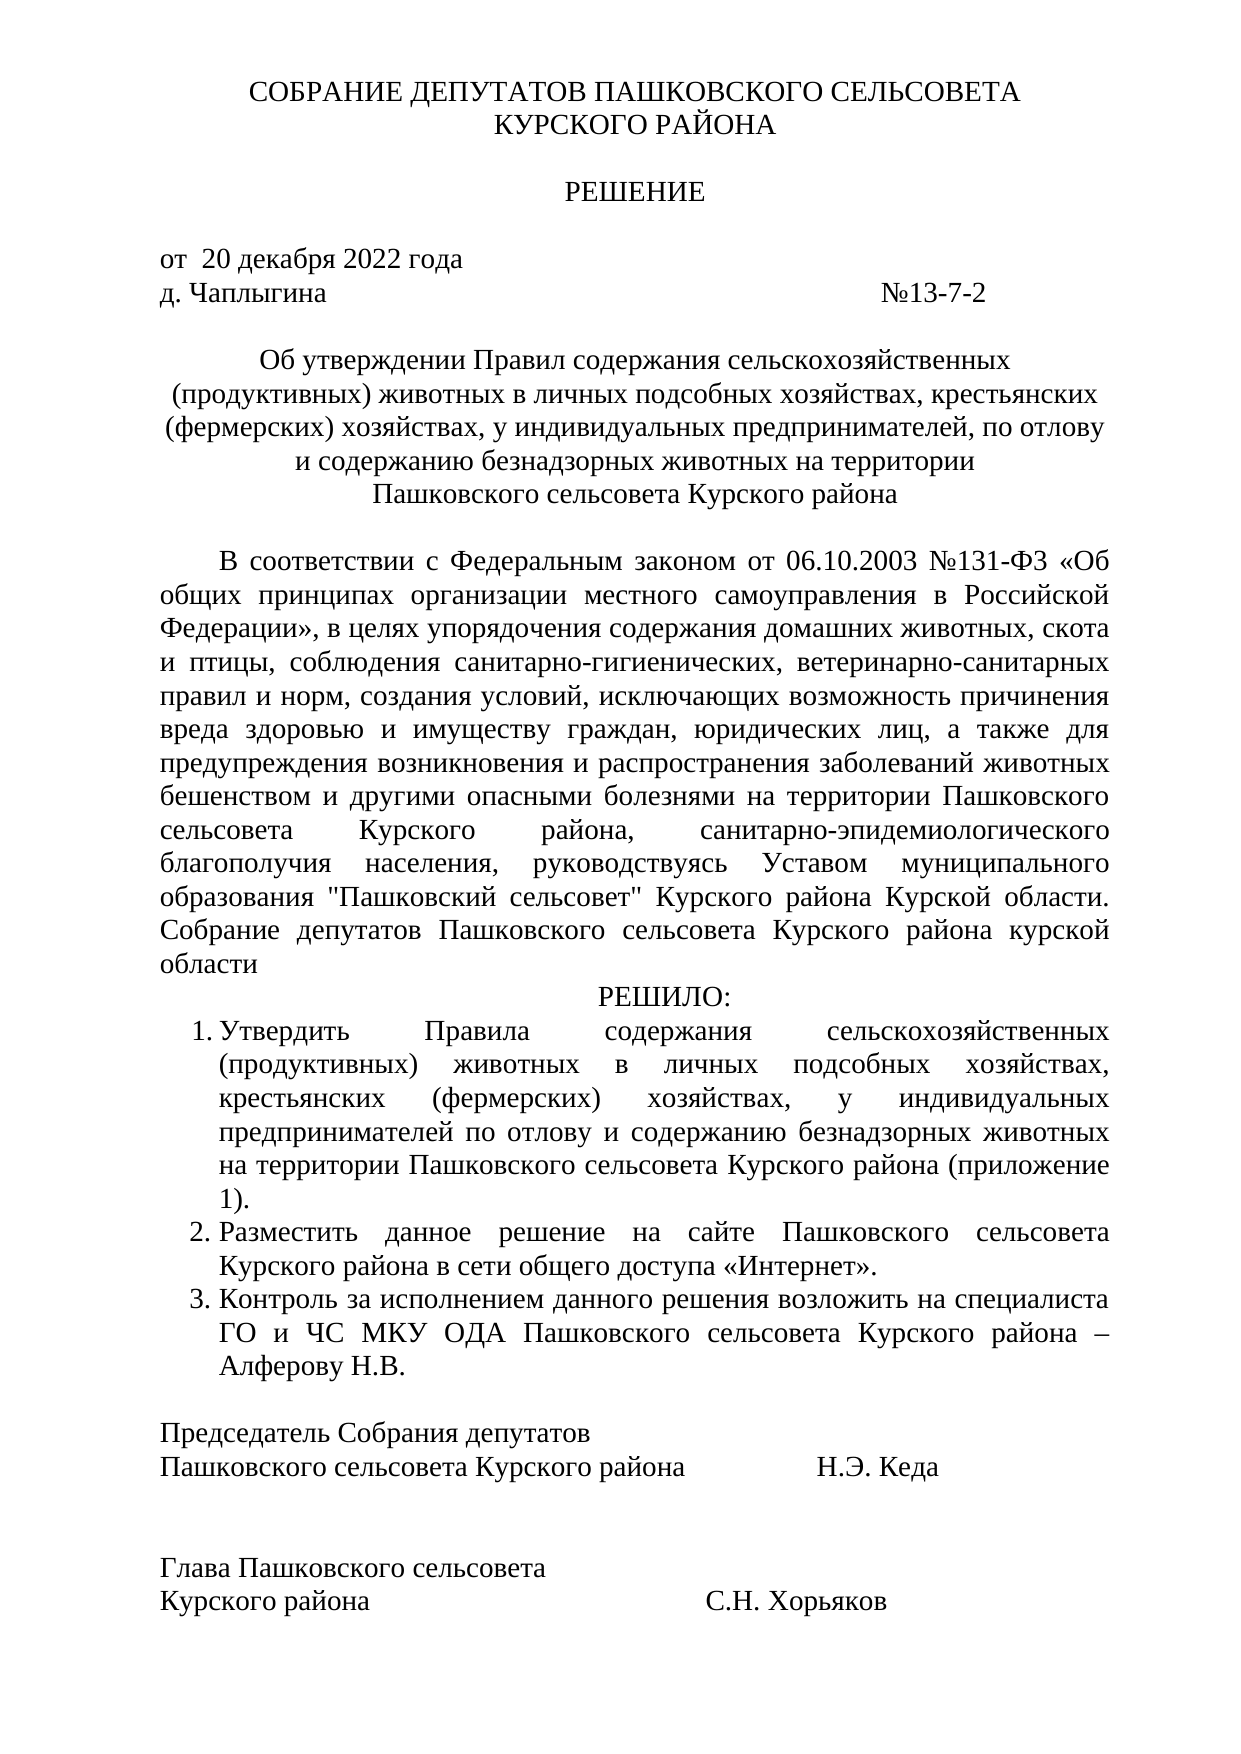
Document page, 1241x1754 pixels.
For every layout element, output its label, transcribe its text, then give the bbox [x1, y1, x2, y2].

text Пашковского сельсовета Курского района [159, 476, 1110, 510]
text СОБРАНИЕ ДЕПУТАТОВ ПАШКОВСКОГО СЕЛЬСОВЕТА [159, 74, 1110, 107]
list Контроль за исполнением данного решения возложить на специалиста ГО и ЧС МКУ ОДА Пашковского сельсовета Курского района – Алферову Н.В. [189, 1281, 1110, 1382]
text Курского района С.Н. Хорьяков [159, 1583, 1110, 1617]
text от 20 декабря 2022 года [159, 242, 1110, 275]
text Пашковского сельсовета Курского района Н.Э. Кеда [159, 1449, 1110, 1483]
text РЕШЕНИЕ [159, 174, 1110, 208]
list Разместить данное решение на сайте Пашковского сельсовета Курского района в сети общего доступа «Интернет». [189, 1214, 1110, 1281]
text КУРСКОГО РАЙОНА [159, 107, 1110, 141]
text Председатель Собрания депутатов [159, 1416, 1110, 1449]
text В соответствии с Федеральным законом от 06.10.2003 №131-Ф3 «Об общих принципах организации местного самоуправления в Российской Федерации», в целях упорядочения содержания домашних животных, скота и птицы, соблюдения санитарно-гигиенических, ветеринарно-санитарных правил и норм, создания условий, исключающих возможность причинения вреда здоровью и имуществу граждан, юридических лиц, а также для предупреждения возникновения и распространения заболеваний животных бешенством и другими опасными болезнями на территории Пашковского сельсовета Курского района, санитарно-эпидемиологического благополучия населения, руководствуясь Уставом муниципального образования "Пашковский сельсовет" Курского района Курской области. Собрание депутатов Пашковского сельсовета Курского района курской области [159, 543, 1110, 979]
text д. Чаплыгина №13-7-2 [159, 275, 1110, 309]
text РЕШИЛО: [159, 979, 1110, 1013]
text Глава Пашковского сельсовета [159, 1550, 1110, 1583]
text Об утверждении Правил содержания сельскохозяйственных (продуктивных) животных в личных подсобных хозяйствах, крестьянских (фермерских) хозяйствах, у индивидуальных предпринимателей, по отлову и содержанию безнадзорных животных на территории [159, 342, 1110, 476]
list Утвердить Правила содержания сельскохозяйственных (продуктивных) животных в личных подсобных хозяйствах, крестьянских (фермерских) хозяйствах, у индивидуальных предпринимателей по отлову и содержанию безнадзорных животных на территории Пашковского сельсовета Курского района (приложение 1). [191, 1013, 1110, 1214]
